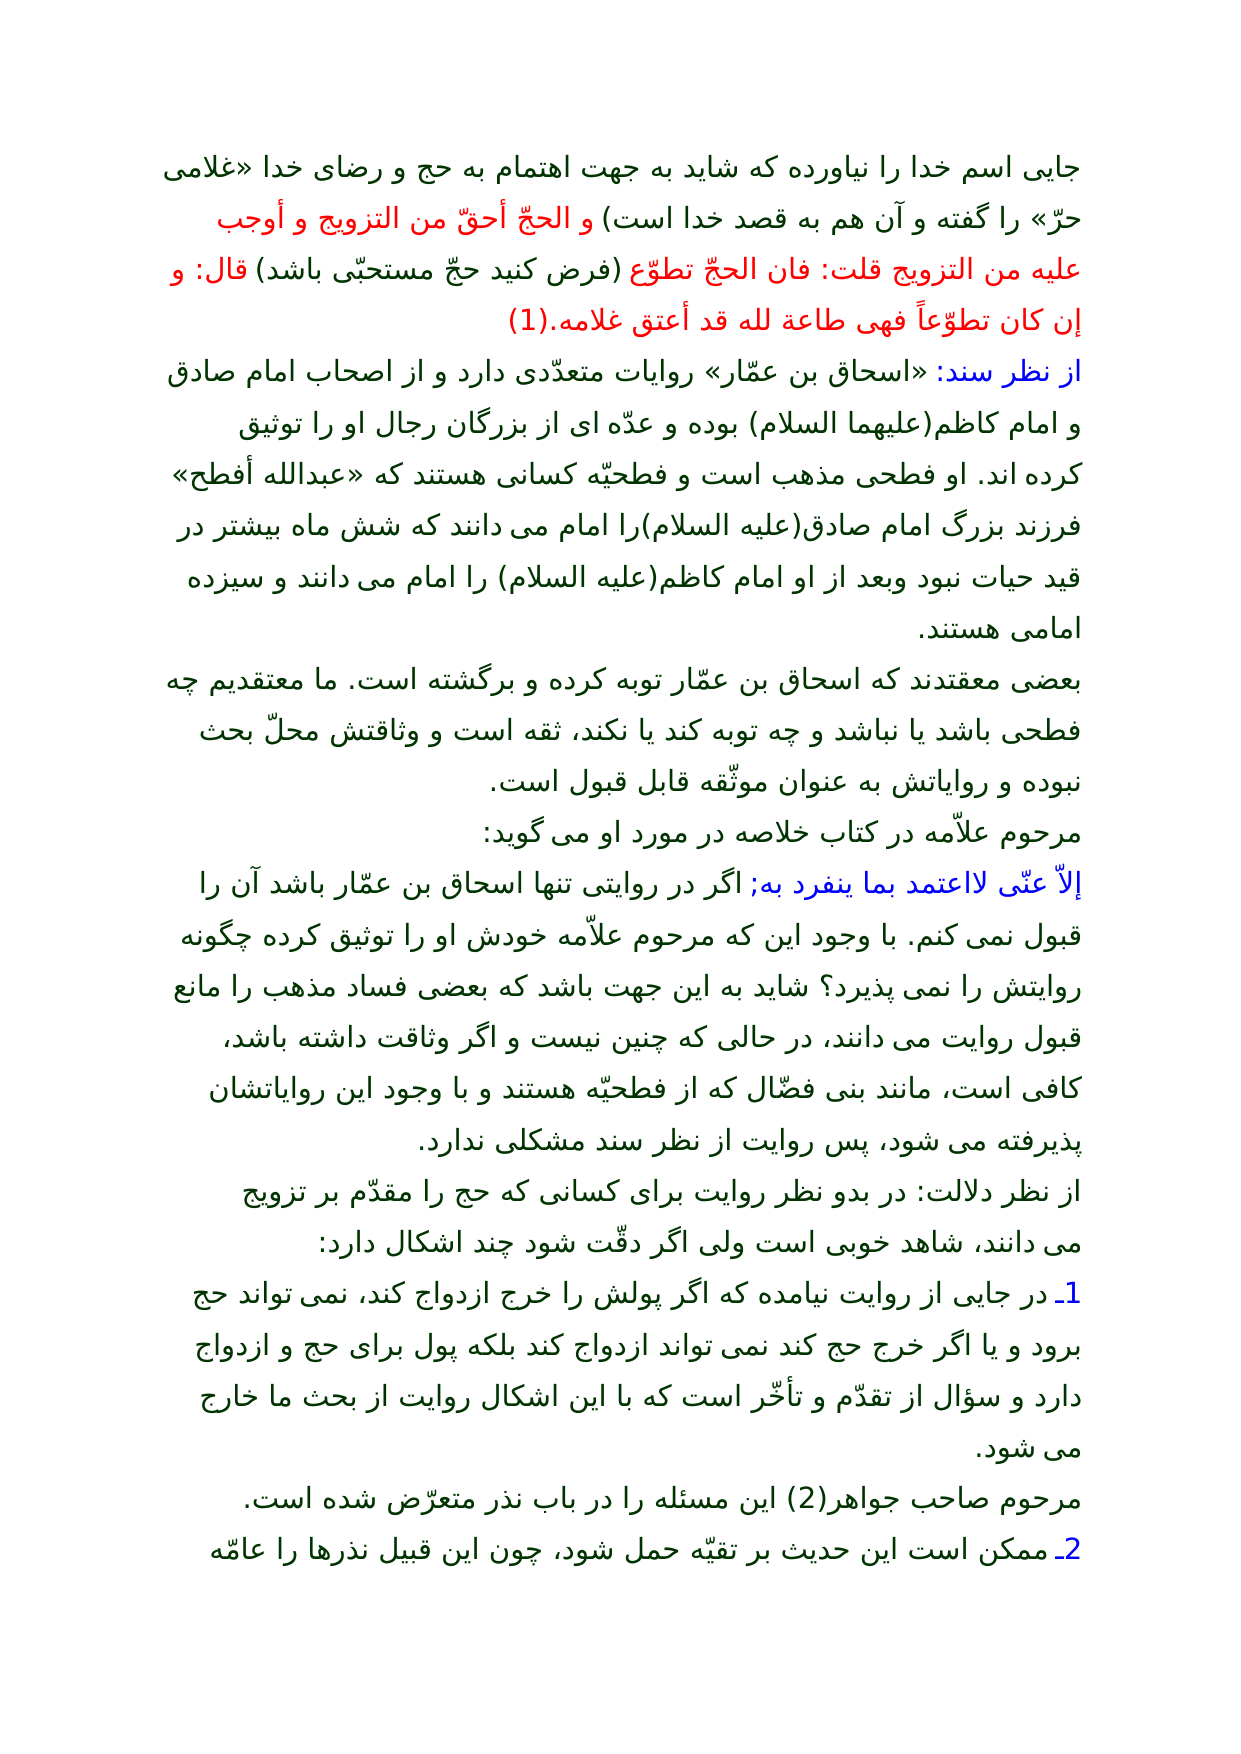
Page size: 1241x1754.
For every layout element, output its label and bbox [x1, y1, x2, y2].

text [158, 150, 1082, 1567]
